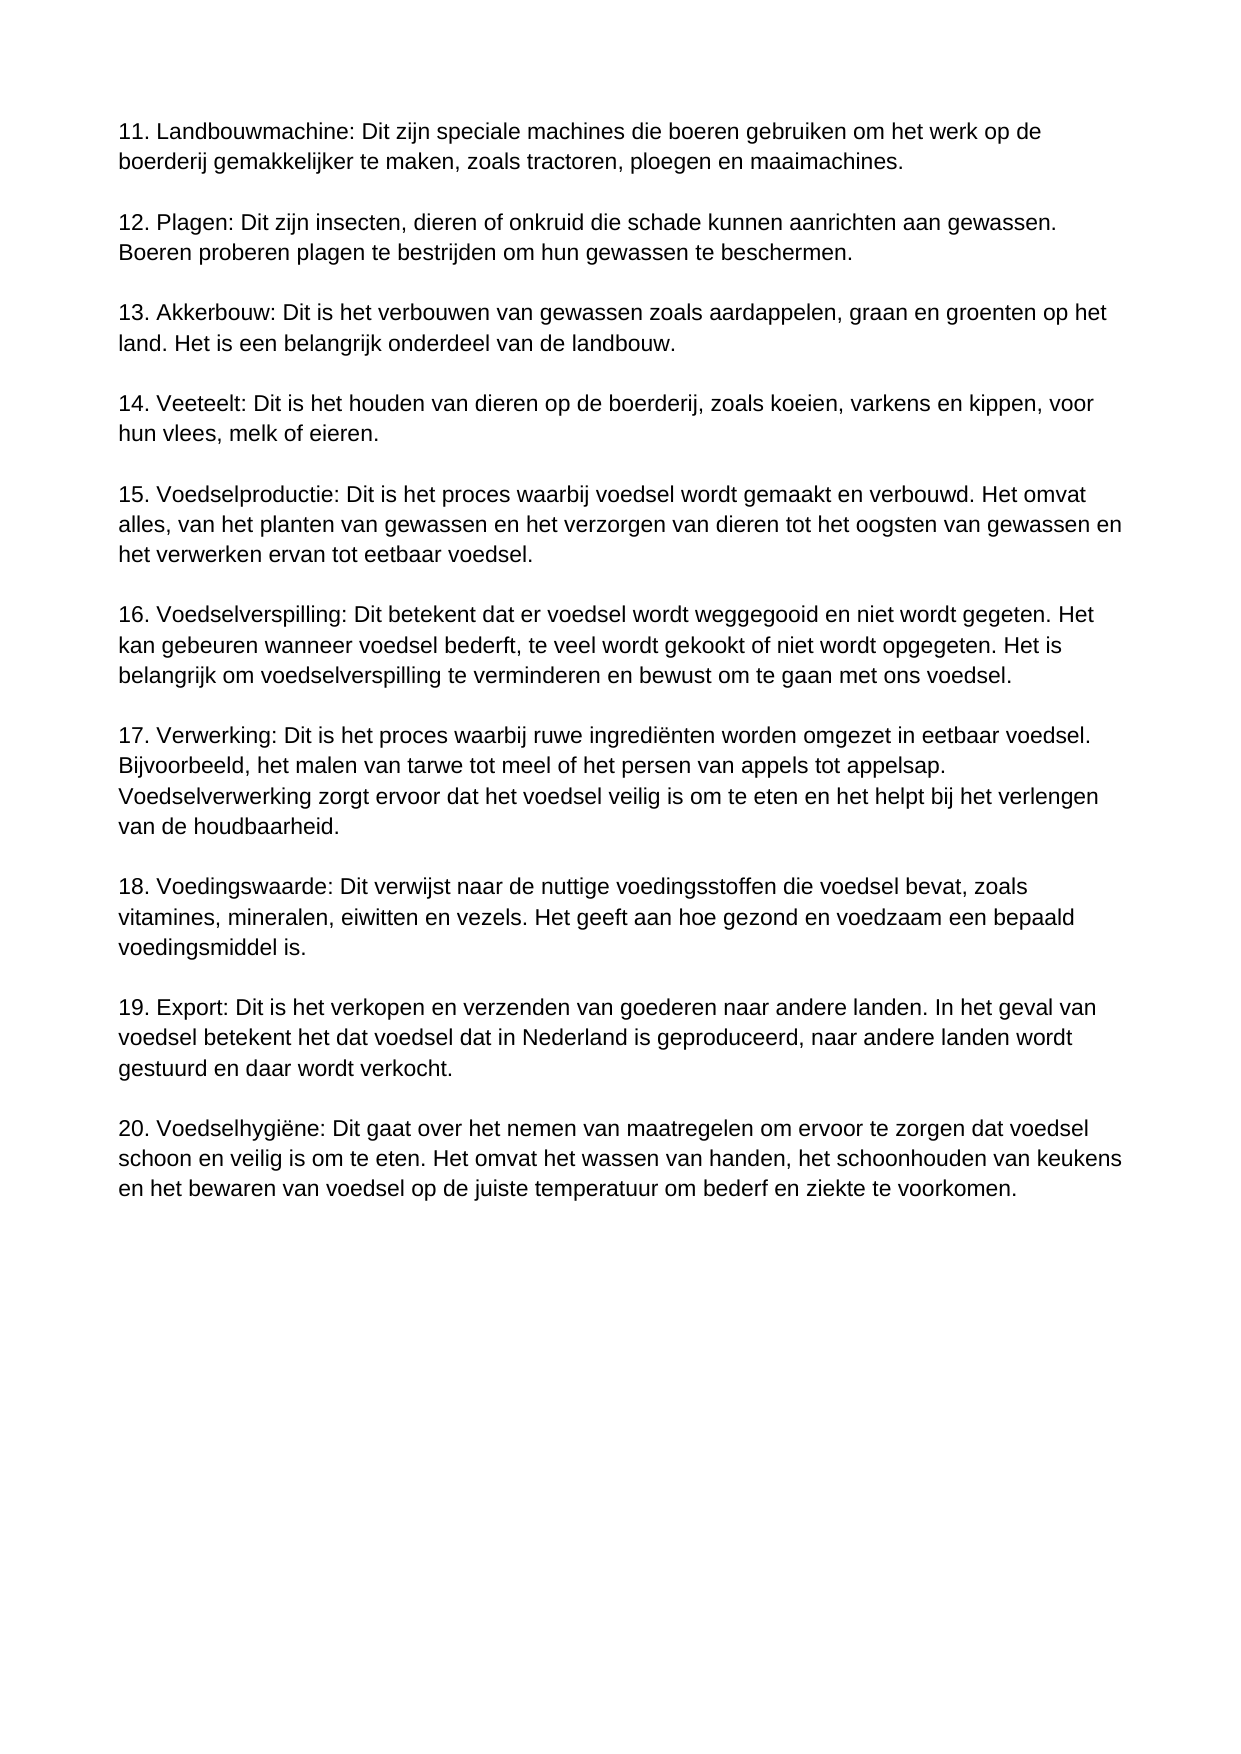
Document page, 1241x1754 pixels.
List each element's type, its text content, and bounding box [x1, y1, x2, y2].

text 19. Export: Dit is het verkopen en verzenden van goederen naar andere landen. In het geval van voedsel betekent het dat voedsel dat in Nederland is geproduceerd, naar andere landen wordt gestuurd en daar wordt verkocht. [118, 994, 1122, 1081]
text 20. Voedselhygiëne: Dit gaat over het nemen van maatregelen om ervoor te zorgen dat voedsel schoon en veilig is om te eten. Het omvat het wassen van handen, het schoonhouden van keukens en het bewaren van voedsel op de juiste temperatuur om bederf en ziekte te voorkomen. [118, 1115, 1122, 1202]
text 11. Landbouwmachine: Dit zijn speciale machines die boeren gebruiken om het werk op de boerderij gemakkelijker te maken, zoals tractoren, ploegen en maaimachines. [118, 118, 1122, 174]
text 13. Akkerbouw: Dit is het verbouwen van gewassen zoals aardappelen, graan en groenten op het land. Het is een belangrijk onderdeel van de landbouw. [118, 299, 1122, 356]
text 15. Voedselproductie: Dit is het proces waarbij voedsel wordt gemaakt en verbouwd. Het omvat alles, van het planten van gewassen en het verzorgen van dieren tot het oogsten van gewassen en het verwerken ervan tot eetbaar voedsel. [118, 481, 1122, 567]
text 12. Plagen: Dit zijn insecten, dieren of onkruid die schade kunnen aanrichten aan gewassen. Boeren proberen plagen te bestrijden om hun gewassen te beschermen. [118, 209, 1122, 265]
text 17. Verwerking: Dit is het proces waarbij ruwe ingrediënten worden omgezet in eetbaar voedsel. Bijvoorbeeld, het malen van tarwe tot meel of het persen van appels tot appelsap. Voedselverwerking zorgt ervoor dat het voedsel veilig is om te eten en het helpt bij het verlengen van de houdbaarheid. [118, 722, 1122, 839]
text 14. Veeteelt: Dit is het houden van dieren op de boerderij, zoals koeien, varkens en kippen, voor hun vlees, melk of eieren. [118, 390, 1122, 446]
text 18. Voedingswaarde: Dit verwijst naar de nuttige voedingsstoffen die voedsel bevat, zoals vitamines, mineralen, eiwitten en vezels. Het geeft aan hoe gezond en voedzaam een bepaald voedingsmiddel is. [118, 873, 1122, 960]
text 16. Voedselverspilling: Dit betekent dat er voedsel wordt weggegooid en niet wordt gegeten. Het kan gebeuren wanneer voedsel bederft, te veel wordt gekookt of niet wordt opgegeten. Het is belangrijk om voedselverspilling te verminderen en bewust om te gaan met ons voedsel. [118, 601, 1122, 688]
